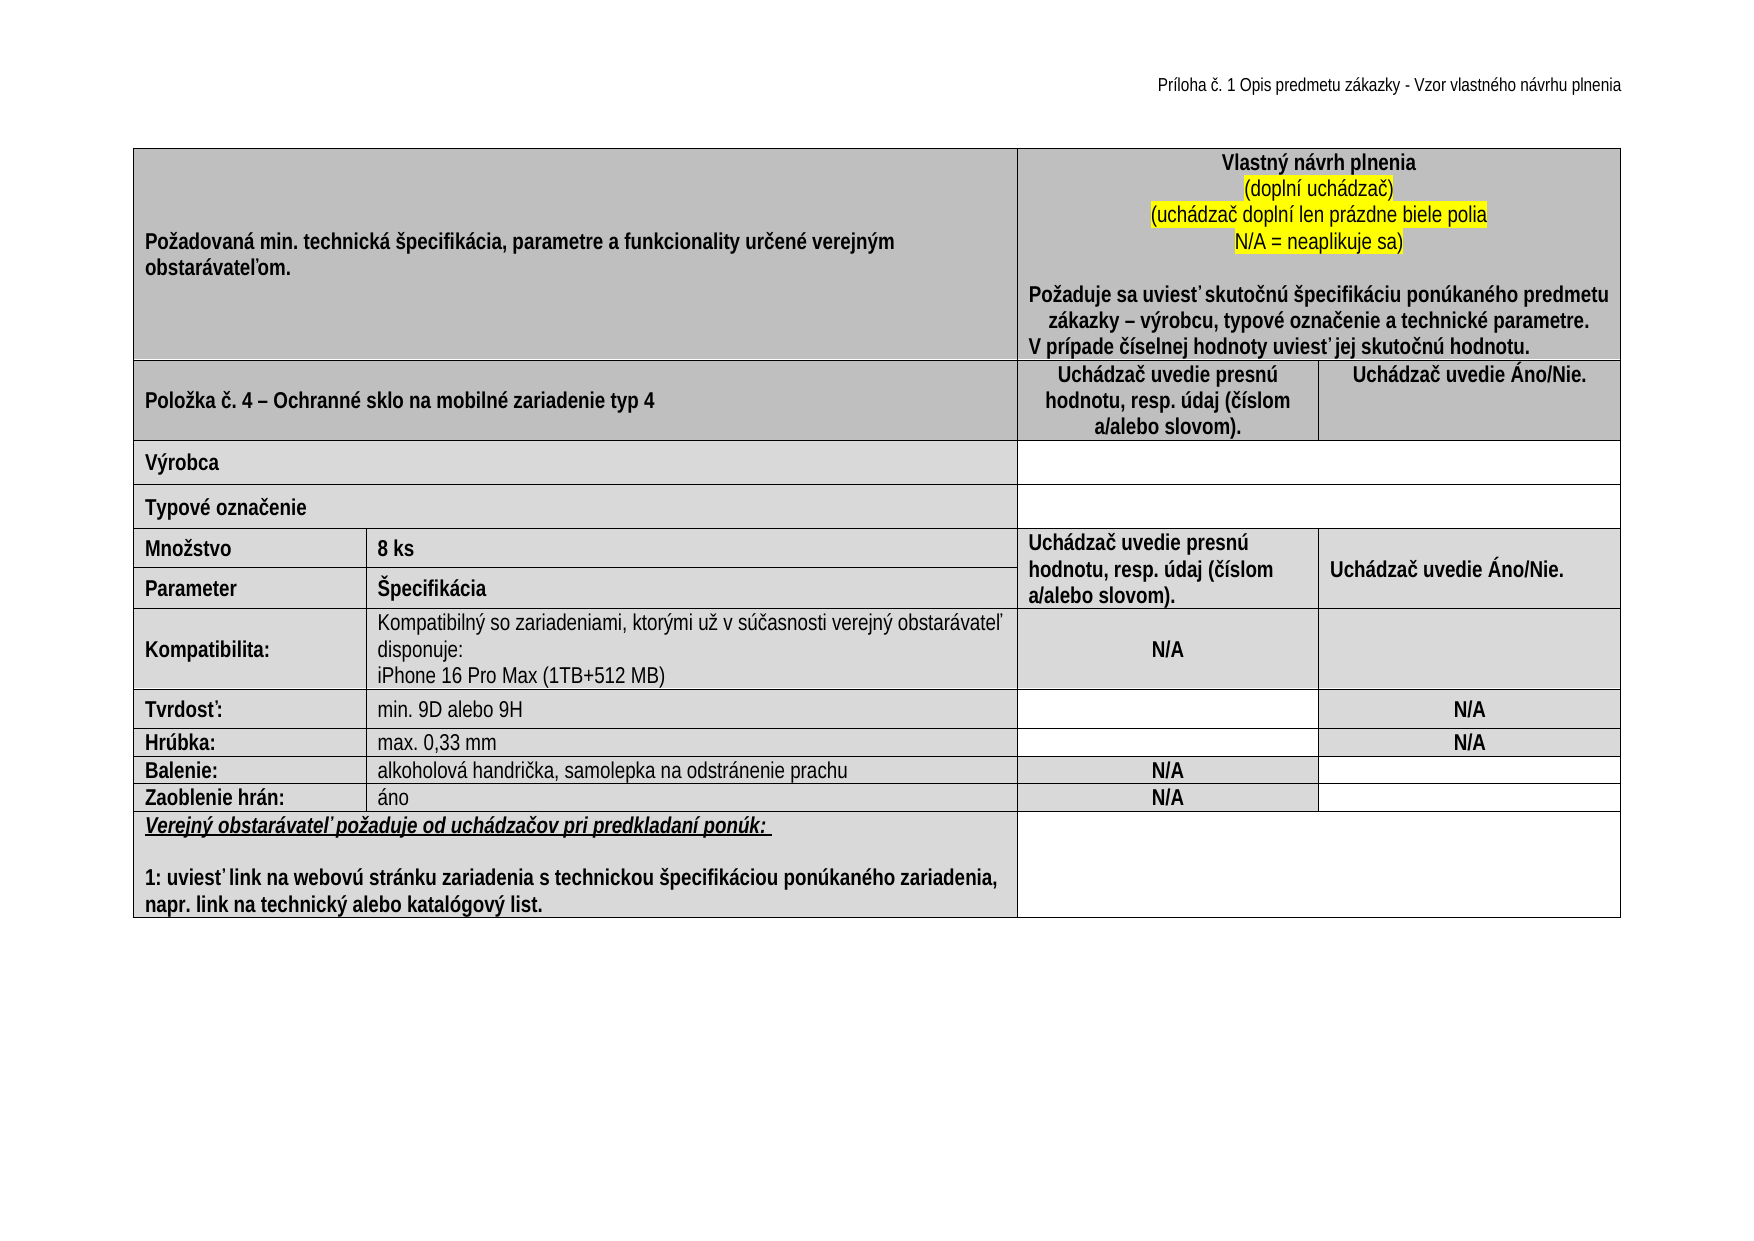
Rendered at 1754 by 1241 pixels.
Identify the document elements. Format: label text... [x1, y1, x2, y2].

table_cell min. 9D alebo 9H [367, 690, 1017, 728]
table_cell N/A [1018, 757, 1318, 783]
table_cell Kompatibilný so zariadeniami, ktorými už v súčasnosti verejný obstarávateľ disponuje: iPhone 16 Pro Max (1TB+512 MB) [367, 609, 1017, 688]
table_cell Zaoblenie hrán: [134, 784, 366, 811]
table_cell Tvrdosť: [134, 690, 366, 728]
table_cell [1018, 812, 1620, 917]
table_cell Balenie: [134, 757, 366, 783]
table_cell Uchádzač uvedie Áno/Nie. [1319, 529, 1620, 608]
table_cell áno [367, 784, 1017, 811]
table_header Požadovaná min. technická špecifikácia, parametre a funkcionality určené verejným obstarávateľom. [134, 149, 1017, 359]
table_cell Výrobca [134, 441, 1017, 484]
table_cell Množstvo [134, 529, 366, 567]
table_cell Uchádzač uvedie Áno/Nie. [1319, 361, 1620, 440]
table_cell [1018, 485, 1620, 528]
table_cell Kompatibilita: [134, 609, 366, 688]
table_cell [1319, 757, 1620, 783]
table_cell [1018, 441, 1620, 484]
table_cell Verejný obstarávateľ požaduje od uchádzačov pri predkladaní ponúk: 1: uviesť link na webovú stránku zariadenia s technickou špecifikáciou ponúkaného zariadenia, napr. link na technický alebo katalógový list. [134, 812, 1017, 917]
table_cell Špecifikácia [367, 568, 1017, 608]
table_cell Položka č. 4 – Ochranné sklo na mobilné zariadenie typ 4 [134, 361, 1017, 440]
table_cell [1319, 784, 1620, 811]
table_cell [1018, 690, 1318, 728]
table_cell Uchádzač uvedie presnú hodnotu, resp. údaj (číslom a/alebo slovom). [1018, 361, 1318, 440]
table_cell Typové označenie [134, 485, 1017, 528]
table_header Vlastný návrh plnenia (doplní uchádzač) (uchádzač doplní len prázdne biele polia N/A = neaplikuje sa) Požaduje sa uviesť skutočnú špecifikáciu ponúkaného predmetu zákazky – výrobcu, typové označenie a technické parametre. V prípade číselnej hodnoty uviesť jej skutočnú hodnotu. [1018, 149, 1620, 359]
table_cell max. 0,33 mm [367, 729, 1017, 756]
table_cell [1319, 609, 1620, 688]
table_cell N/A [1319, 690, 1620, 728]
table_cell Uchádzač uvedie presnú hodnotu, resp. údaj (číslom a/alebo slovom). [1018, 529, 1318, 608]
table_cell Parameter [134, 568, 366, 608]
table_cell Hrúbka: [134, 729, 366, 756]
table_cell N/A [1018, 784, 1318, 811]
table_cell 8 ks [367, 529, 1017, 567]
table_cell N/A [1319, 729, 1620, 756]
table_cell alkoholová handrička, samolepka na odstránenie prachu [367, 757, 1017, 783]
table_cell [1018, 729, 1318, 756]
table_cell N/A [1018, 609, 1318, 688]
